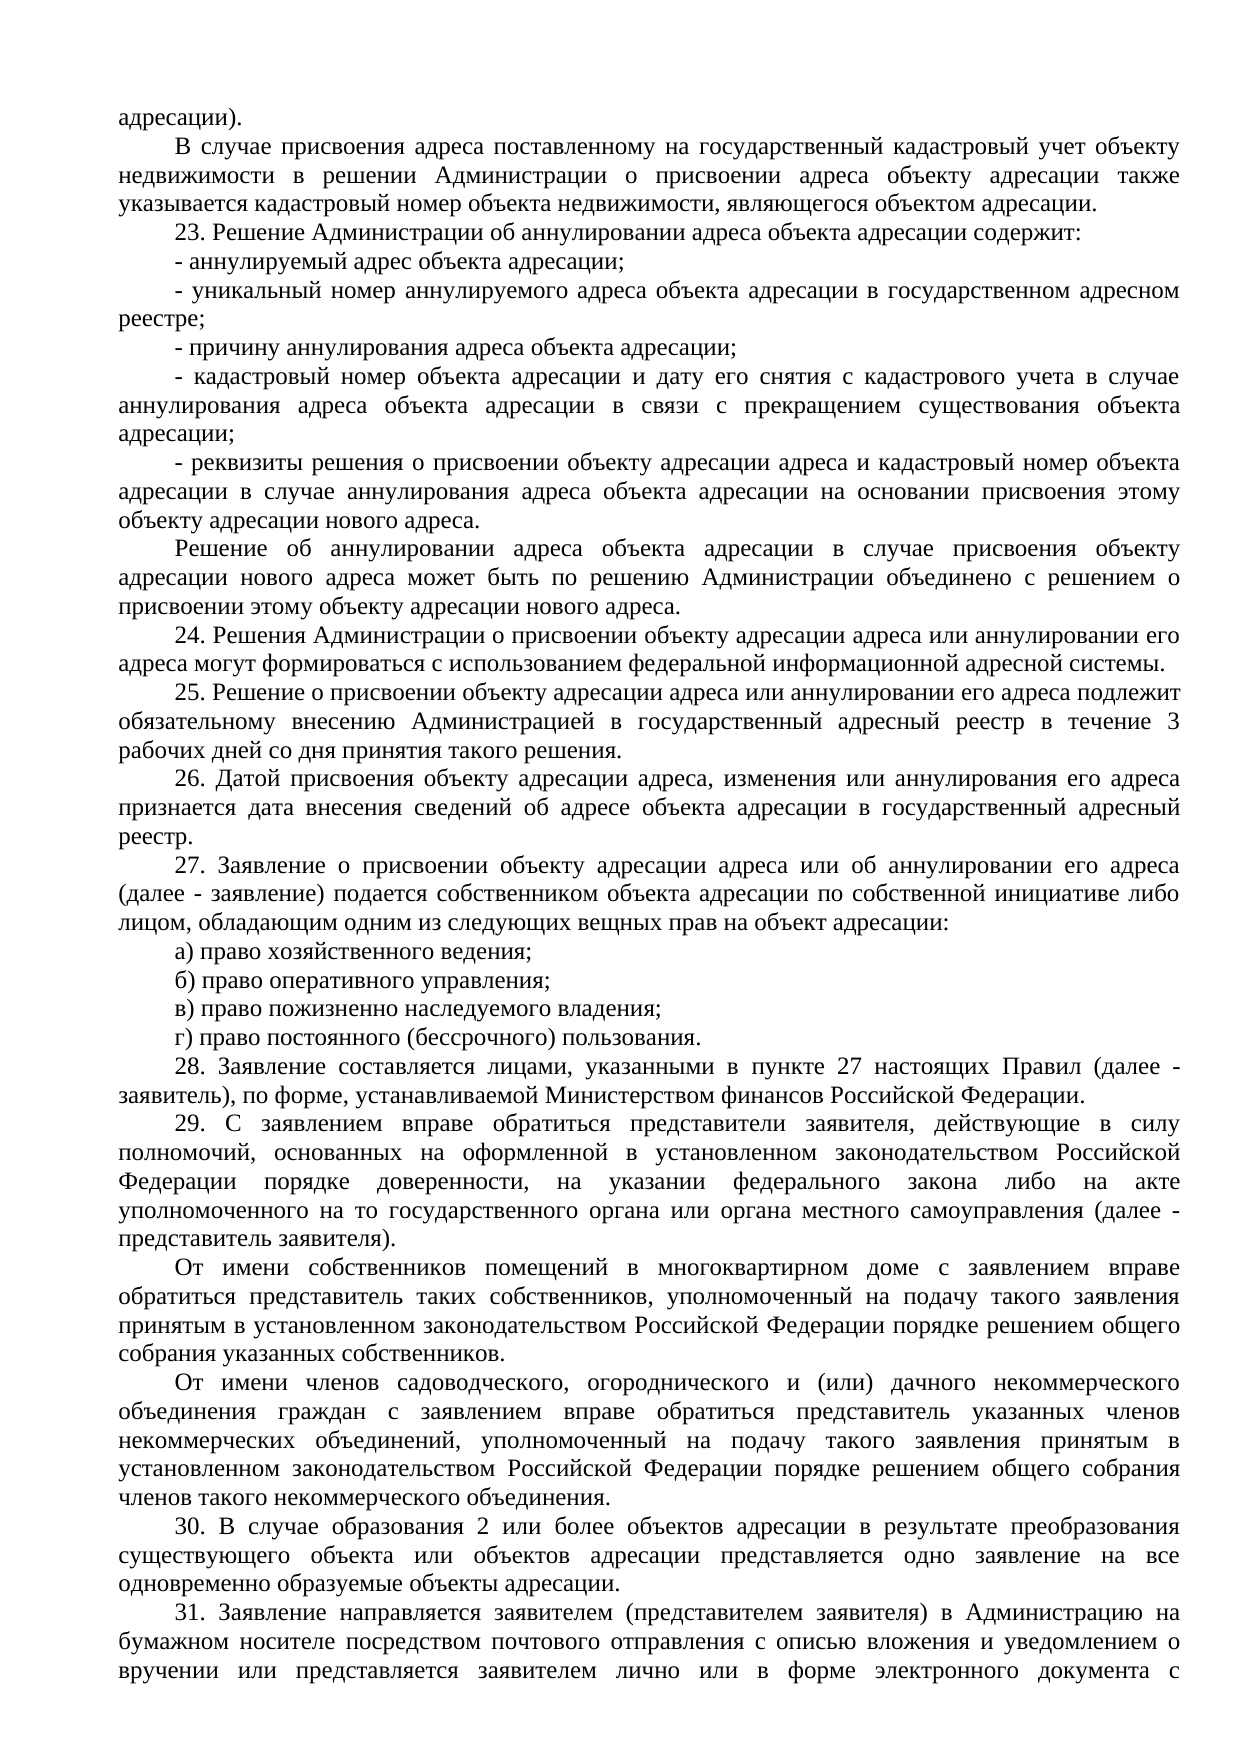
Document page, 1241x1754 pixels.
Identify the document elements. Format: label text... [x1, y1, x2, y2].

text 28. Заявление составляется лицами, указанными в пункте 27 настоящих Правил (далее - заявитель), по форме, устанавливаемой Министерством финансов Российской Федерации. [118, 1051, 1181, 1108]
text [118, 1597, 1181, 1683]
text - аннулируемый адрес объекта адресации; [118, 246, 1181, 275]
text в) право пожизненно наследуемого владения; [118, 993, 1181, 1022]
text б) право оперативного управления; [118, 965, 1181, 993]
text 24. Решения Администрации о присвоении объекту адресации адреса или аннулировании его адреса могут формироваться с использованием федеральной информационной адресной системы. [118, 620, 1181, 677]
text 25. Решение о присвоении объекту адресации адреса или аннулировании его адреса подлежит обязательному внесению Администрацией в государственный адресный реестр в течение 3 рабочих дней со дня принятия такого решения. [118, 677, 1181, 763]
text - причину аннулирования адреса объекта адресации; [118, 332, 1181, 361]
text 26. Датой присвоения объекту адресации адреса, изменения или аннулирования его адреса признается дата внесения сведений об адресе объекта адресации в государственный адресный реестр. [118, 763, 1181, 850]
text В случае присвоения адреса поставленному на государственный кадастровый учет объекту недвижимости в решении Администрации о присвоении адреса объекту адресации также указывается кадастровый номер объекта недвижимости, являющегося объектом адресации. [118, 131, 1181, 217]
text 23. Решение Администрации об аннулировании адреса объекта адресации содержит: [118, 217, 1181, 246]
text - реквизиты решения о присвоении объекту адресации адреса и кадастровый номер объекта адресации в случае аннулирования адреса объекта адресации на основании присвоения этому объекту адресации нового адреса. [118, 447, 1181, 533]
text Решение об аннулировании адреса объекта адресации в случае присвоения объекту адресации нового адреса может быть по решению Администрации объединено с решением о присвоении этому объекту адресации нового адреса. [118, 533, 1181, 620]
text - уникальный номер аннулируемого адреса объекта адресации в государственном адресном реестре; [118, 275, 1181, 332]
text г) право постоянного (бессрочного) пользования. [118, 1022, 1181, 1051]
text 27. Заявление о присвоении объекту адресации адреса или об аннулировании его адреса (далее - заявление) подается собственником объекта адресации по собственной инициативе либо лицом, обладающим одним из следующих вещных прав на объект адресации: [118, 850, 1181, 936]
text - кадастровый номер объекта адресации и дату его снятия с кадастрового учета в случае аннулирования адреса объекта адресации в связи с прекращением существования объекта адресации; [118, 361, 1181, 447]
text От имени собственников помещений в многоквартирном доме с заявлением вправе обратиться представитель таких собственников, уполномоченный на подачу такого заявления принятым в установленном законодательством Российской Федерации порядке решением общего собрания указанных собственников. [118, 1252, 1181, 1367]
text 29. С заявлением вправе обратиться представители заявителя, действующие в силу полномочий, основанных на оформленной в установленном законодательством Российской Федерации порядке доверенности, на указании федерального закона либо на акте уполномоченного на то государственного органа или органа местного самоуправления (далее - представитель заявителя). [118, 1108, 1181, 1252]
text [118, 102, 1181, 131]
text 30. В случае образования 2 или более объектов адресации в результате преобразования существующего объекта или объектов адресации представляется одно заявление на все одновременно образуемые объекты адресации. [118, 1511, 1181, 1597]
text а) право хозяйственного ведения; [118, 936, 1181, 965]
text От имени членов садоводческого, огороднического и (или) дачного некоммерческого объединения граждан с заявлением вправе обратиться представитель указанных членов некоммерческих объединений, уполномоченный на подачу такого заявления принятым в установленном законодательством Российской Федерации порядке решением общего собрания членов такого некоммерческого объединения. [118, 1367, 1181, 1511]
